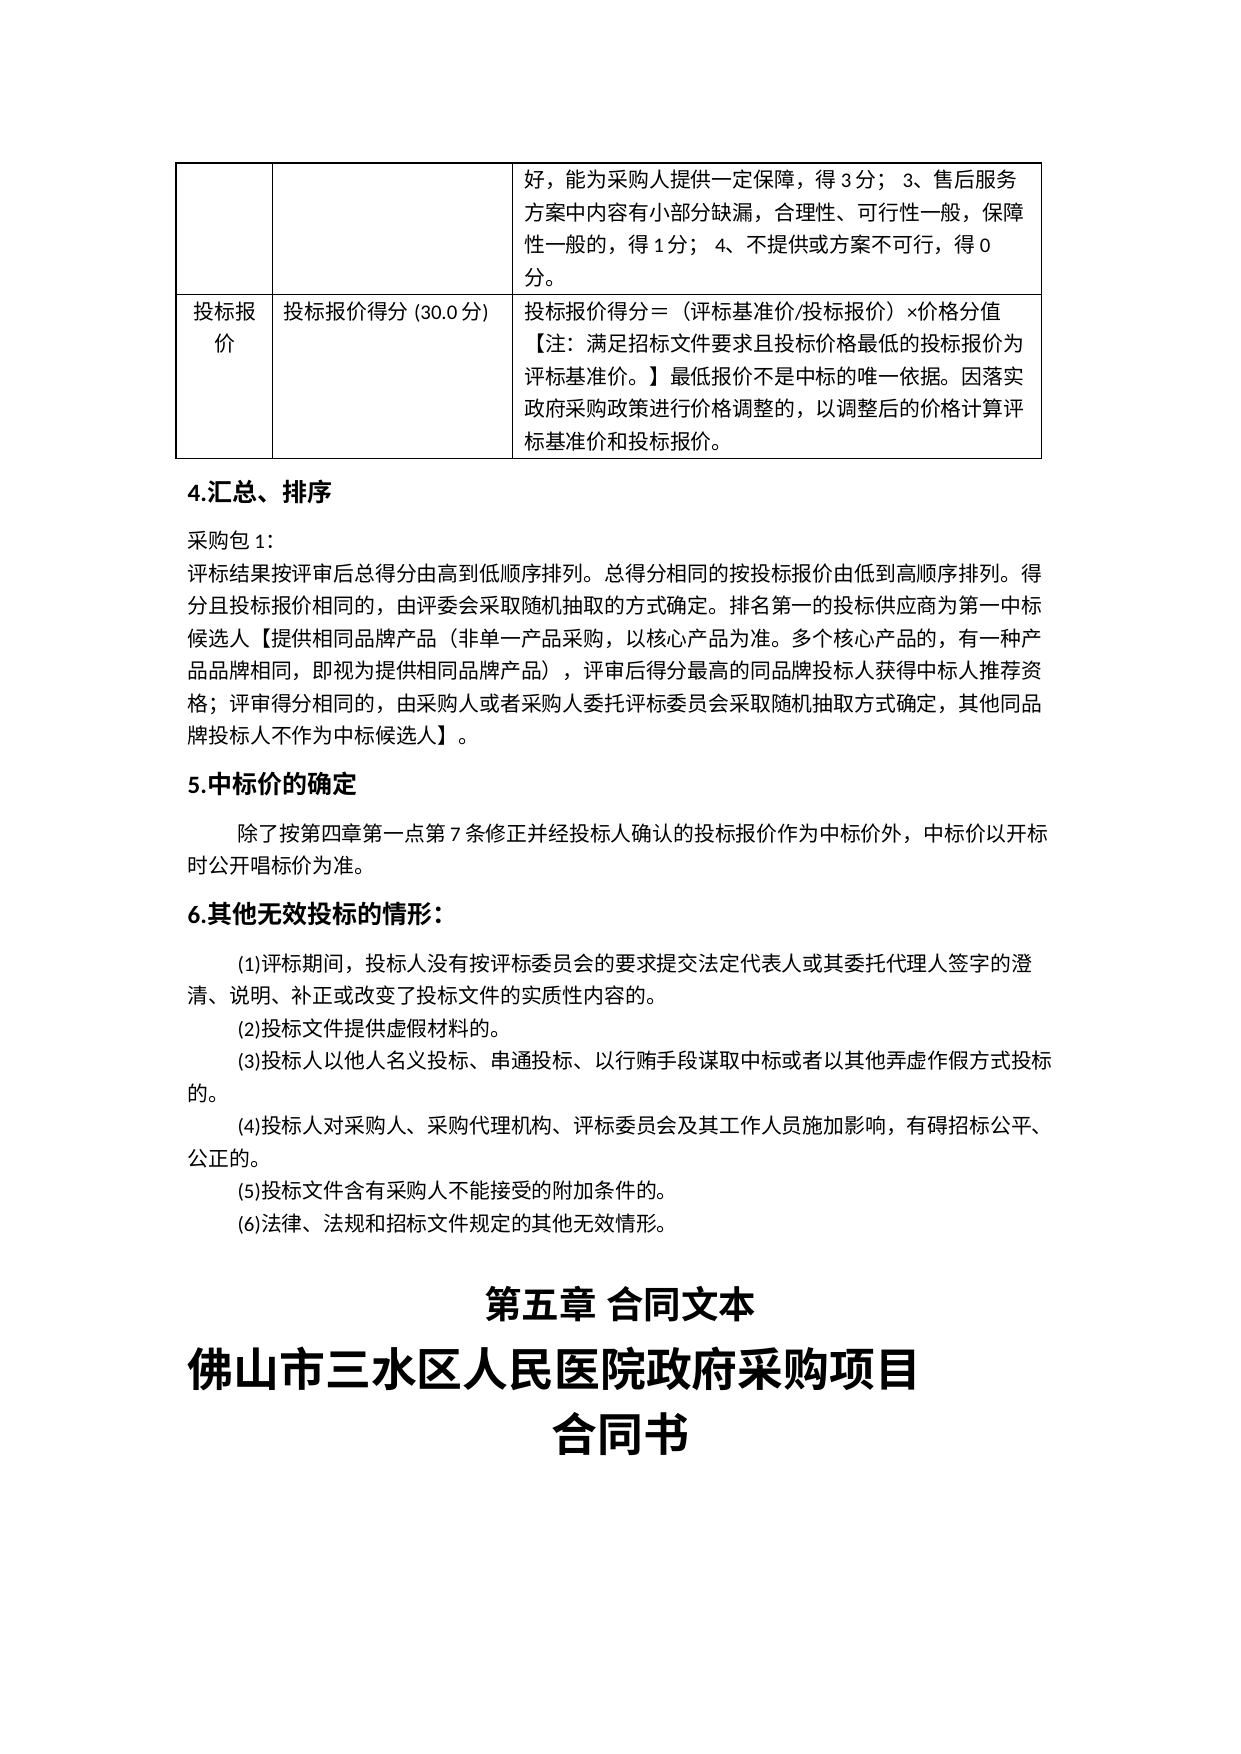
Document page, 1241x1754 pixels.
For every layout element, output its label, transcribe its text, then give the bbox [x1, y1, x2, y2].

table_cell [513, 164, 1041, 293]
text (1)评标期间，投标人没有按评标委员会的要求提交法定代表人或其委托代理人签字的澄清、说明、补正或改变了投标文件的实质性内容的。 [187, 947, 1053, 1012]
text 评标结果按评审后总得分由高到低顺序排列。总得分相同的按投标报价由低到高顺序排列。得分且投标报价相同的，由评委会采取随机抽取的方式确定。排名第一的投标供应商为第一中标候选人【提供相同品牌产品（非单一产品采购，以核心产品为准。多个核心产品的，有一种产品品牌相同，即视为提供相同品牌产品），评审后得分最高的同品牌投标人获得中标人推荐资格；评审得分相同的，由采购人或者采购人委托评标委员会采取随机抽取方式确定，其他同品牌投标人不作为中标候选人】。 [187, 557, 1053, 752]
text (3)投标人以他人名义投标、串通投标、以行贿手段谋取中标或者以其他弄虚作假方式投标的。 [187, 1044, 1053, 1109]
table_cell 投标报价得分＝（评标基准价/投标报价）×价格分值【注：满足招标文件要求且投标价格最低的投标报价为评标基准价。】最低报价不是中标的唯一依据。因落实政府采购政策进行价格调整的，以调整后的价格计算评标基准价和投标报价。 [513, 295, 1041, 458]
text (4)投标人对采购人、采购代理机构、评标委员会及其工作人员施加影响，有碍招标公平、公正的。 [187, 1109, 1053, 1174]
text (6)法律、法规和招标文件规定的其他无效情形。 [187, 1207, 1053, 1239]
text 佛山市三水区人民医院政府采购项目 [187, 1337, 1053, 1402]
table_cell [273, 164, 512, 293]
table_cell 投标报价得分 (30.0分) [273, 295, 512, 458]
text 合同书 [187, 1402, 1053, 1467]
text 第五章 合同文本 [187, 1272, 1053, 1337]
text 4.汇总、排序 [187, 459, 1053, 524]
text 除了按第四章第一点第7条修正并经投标人确认的投标报价作为中标价外，中标价以开标时公开唱标价为准。 [187, 817, 1053, 882]
text 5.中标价的确定 [187, 752, 1053, 817]
text (2)投标文件提供虚假材料的。 [187, 1012, 1053, 1044]
text (5)投标文件含有采购人不能接受的附加条件的。 [187, 1174, 1053, 1207]
text 采购包1： [187, 524, 1053, 557]
table_cell 投标报价 [177, 295, 272, 458]
text 6.其他无效投标的情形： [187, 882, 1053, 947]
